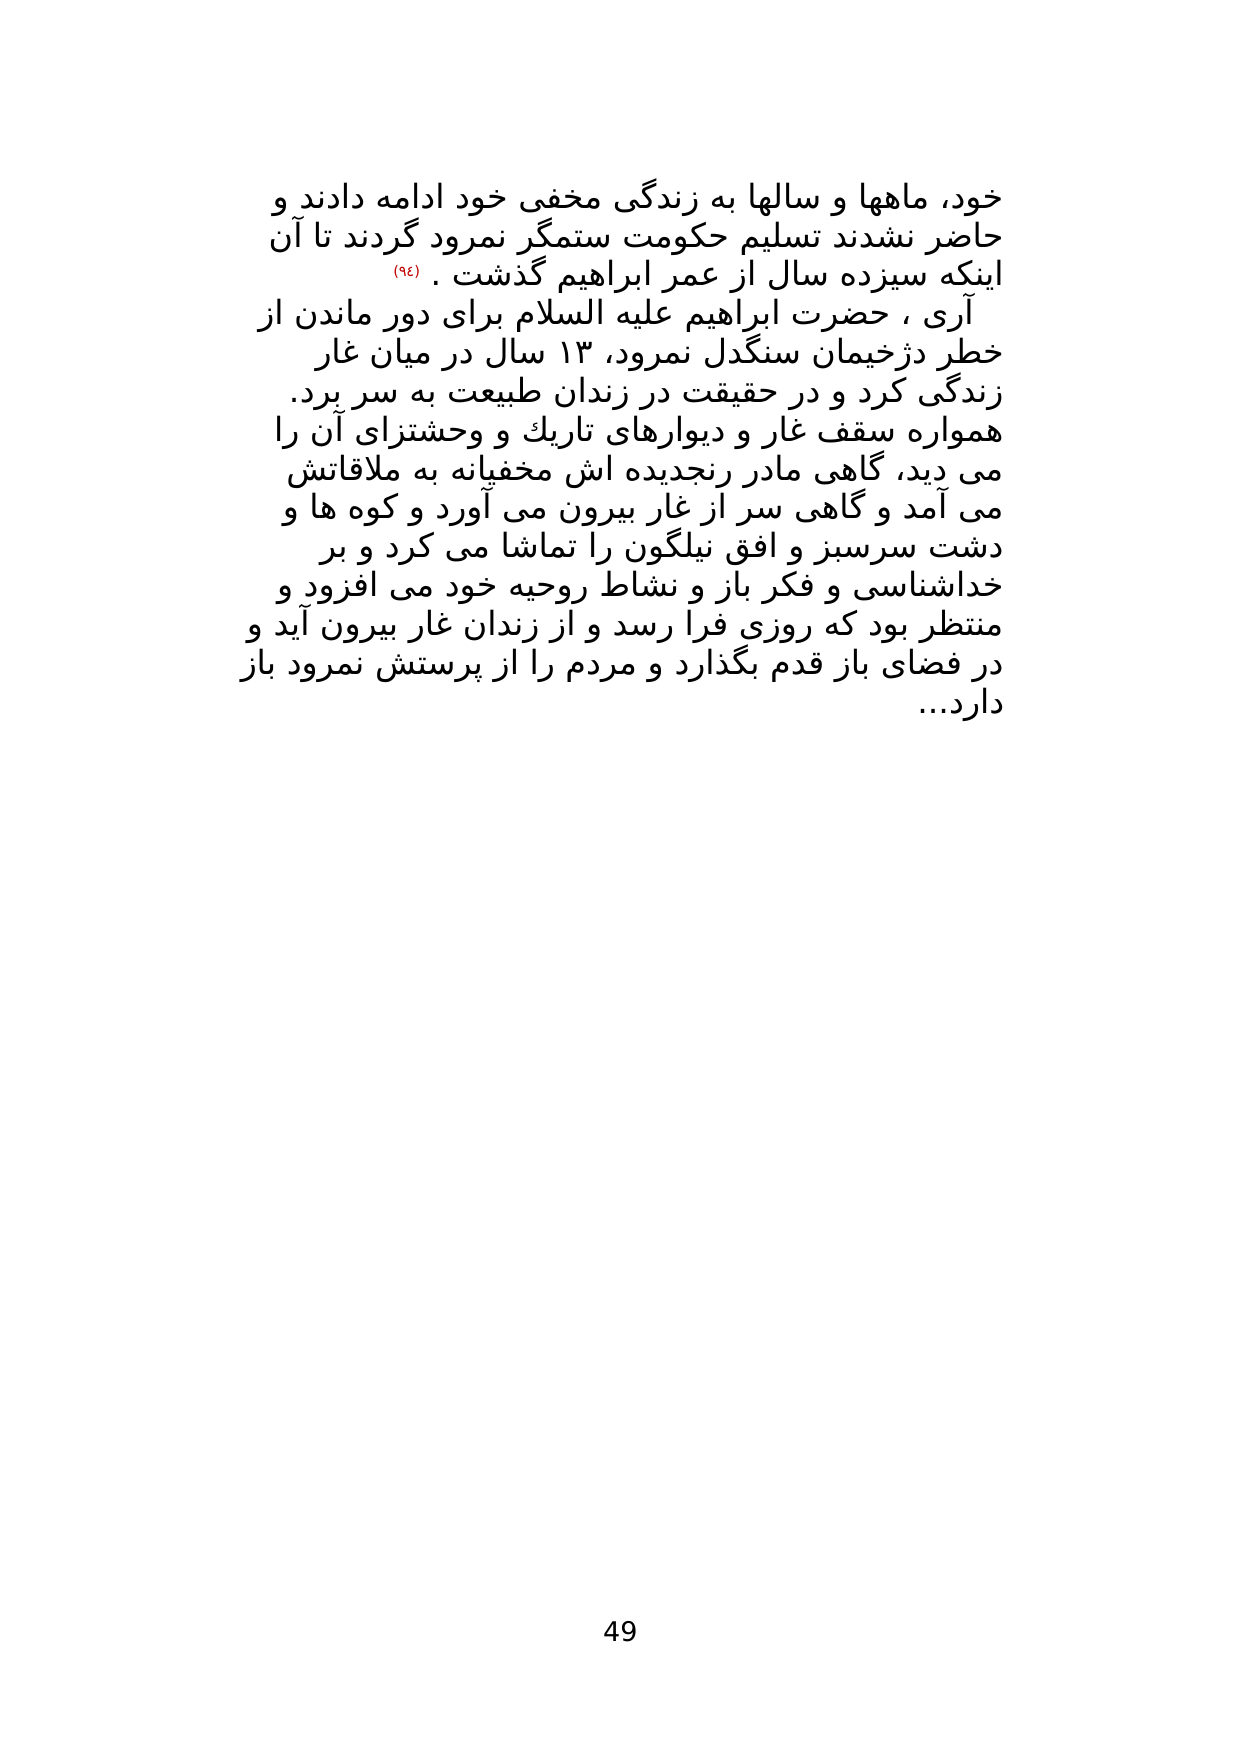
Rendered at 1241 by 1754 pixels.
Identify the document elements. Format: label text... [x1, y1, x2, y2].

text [236, 177, 1004, 294]
text آرى ، حضرت ابراهيم عليه السلام براى دور ماندن از خطر دژخيمان سنگدل نمرود، ١٣ سال در ميان غار زندگى كرد و در حقيقت در زندان طبيعت به سر برد. همواره سقف غار و ديوارهاى تاريك و وحشتزاى آن را مى ديد، گاهى مادر رنجديده اش مخفيانه به ملاقاتش مى آمد و گاهى سر از غار بيرون مى آورد و كوه ها و دشت سرسبز و افق نيلگون را تماشا مى كرد و بر خداشناسى و فكر باز و نشاط روحيه خود مى افزود و منتظر بود كه روزى فرا رسد و از زندان غار بيرون آيد و در فضاى باز قدم بگذارد و مردم را از پرستش نمرود باز دارد... [236, 294, 1004, 721]
